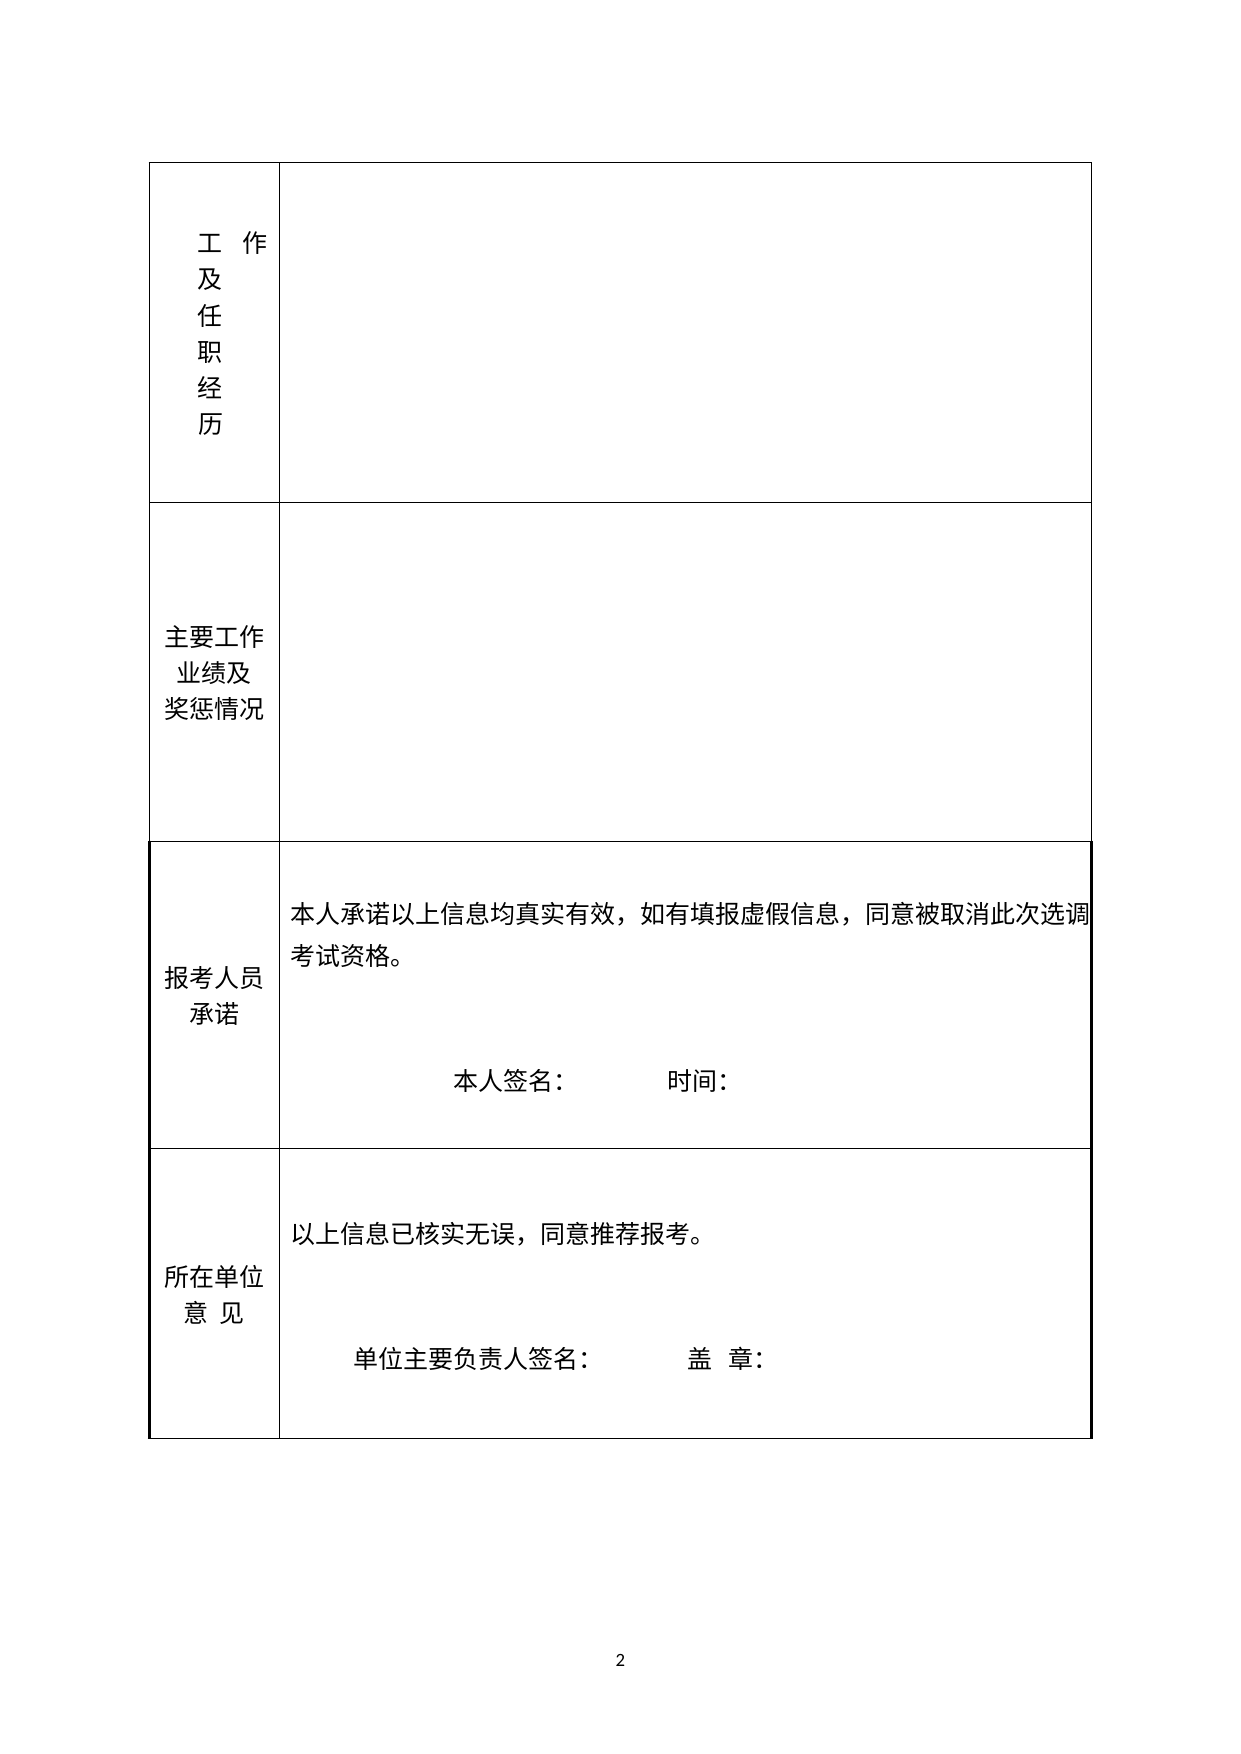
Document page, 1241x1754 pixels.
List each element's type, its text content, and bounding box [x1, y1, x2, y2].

table_cell 报考人员承诺 [151, 842, 279, 1147]
table_cell 主要工作业绩及 奖惩情况 [150, 503, 279, 841]
table_cell [280, 163, 1091, 502]
table_cell 以上信息已核实无误，同意推荐报考。 单位主要负责人签名： 盖 章： [280, 1149, 1090, 1438]
table_cell [280, 503, 1091, 841]
table_cell 工 作 及 任 职 经 历 [150, 163, 279, 502]
table_cell 本人承诺以上信息均真实有效，如有填报虚假信息，同意被取消此次选调考试资格。 本人签名： 时间： [280, 842, 1090, 1147]
table_cell 所在单位意 见 [151, 1149, 279, 1438]
